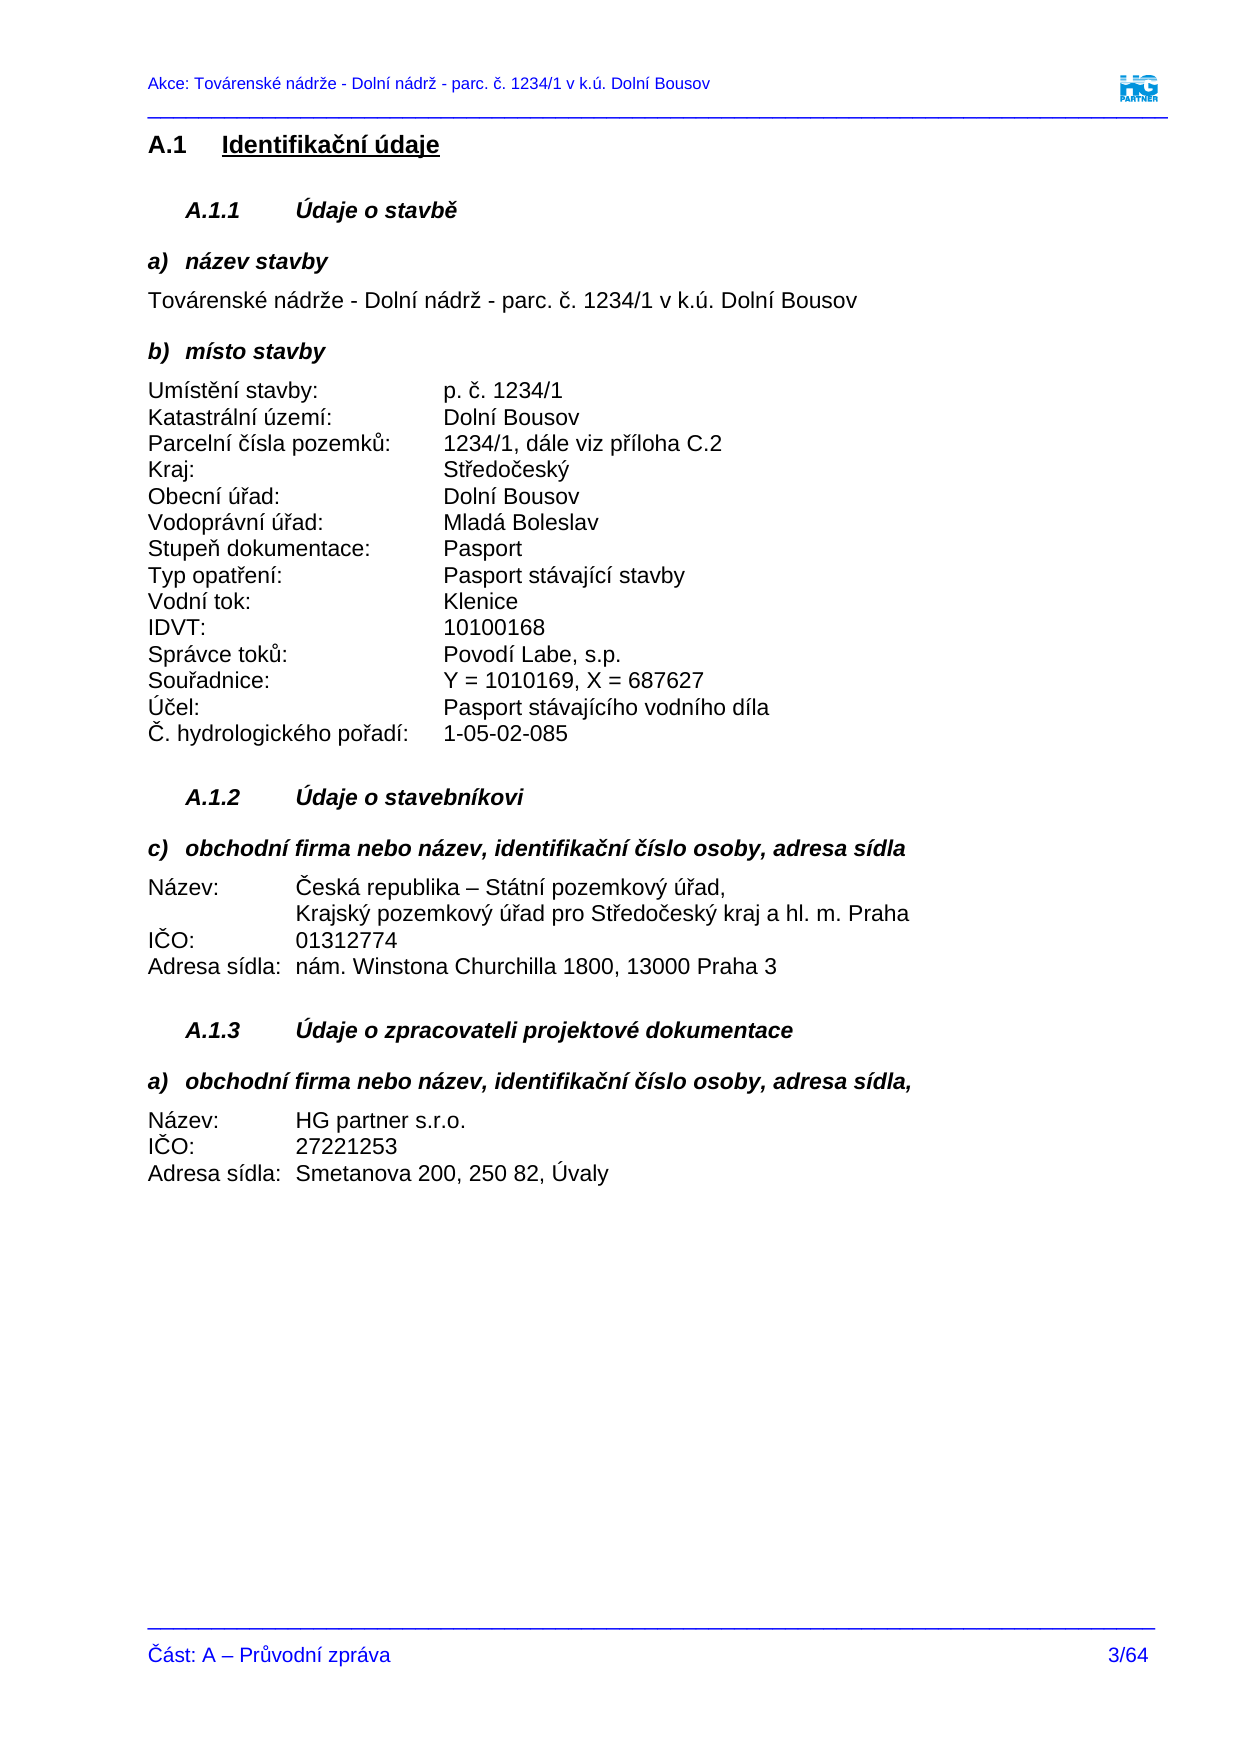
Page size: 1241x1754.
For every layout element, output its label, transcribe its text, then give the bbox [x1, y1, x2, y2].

text Vodní tok: Klenice [148, 588, 1152, 614]
text Stupeň dokumentace: Pasport [148, 535, 1152, 562]
text Typ opatření: Pasport stávající stavby [148, 562, 1152, 588]
text Parcelní čísla pozemků: 1234/1, dále viz příloha C.2 [148, 430, 1152, 456]
text Adresa sídla: Smetanova 200, 250 82, Úvaly [148, 1160, 1152, 1186]
text Kraj: Středočeský [148, 456, 1152, 483]
subtitle obchodní firma nebo název, identifikační číslo osoby, adresa sídla [148, 835, 1152, 861]
text Č. hydrologického pořadí: 1-05-02-085 [148, 720, 1152, 746]
subtitle Údaje o stavbě [185, 197, 1152, 223]
text Továrenské nádrže - Dolní nádrž - parc. č. 1234/1 v k.ú. Dolní Bousov [148, 287, 1152, 313]
text IČO: 27221253 [148, 1133, 1152, 1160]
subtitle obchodní firma nebo název, identifikační číslo osoby, adresa sídla, [148, 1068, 1152, 1094]
text Souřadnice: Y = 1010169, X = 687627 [148, 667, 1152, 693]
subtitle Identifikační údaje [148, 131, 1152, 159]
subtitle Údaje o stavebníkovi [185, 784, 1152, 810]
text Umístění stavby: p. č. 1234/1 [148, 377, 1152, 403]
text Obecní úřad: Dolní Bousov [148, 483, 1152, 509]
text Vodoprávní úřad: Mladá Boleslav [148, 509, 1152, 535]
subtitle název stavby [148, 248, 1152, 274]
text Správce toků: Povodí Labe, s.p. [148, 641, 1152, 667]
text Účel: Pasport stávajícího vodního díla [148, 693, 1152, 720]
subtitle místo stavby [148, 338, 1152, 365]
text IČO: 01312774 [148, 927, 1152, 953]
text Katastrální území: Dolní Bousov [148, 403, 1152, 430]
subtitle Údaje o zpracovateli projektové dokumentace [185, 1017, 1152, 1043]
text Název: Česká republika – Státní pozemkový úřad, Krajský pozemkový úřad pro Středočeský kraj a hl. m. Praha [148, 874, 1152, 927]
text IDVT: 10100168 [148, 614, 1152, 641]
text Adresa sídla: nám. Winstona Churchilla 1800, 13000 Praha 3 [148, 953, 1152, 979]
text Název: HG partner s.r.o. [148, 1107, 1152, 1133]
